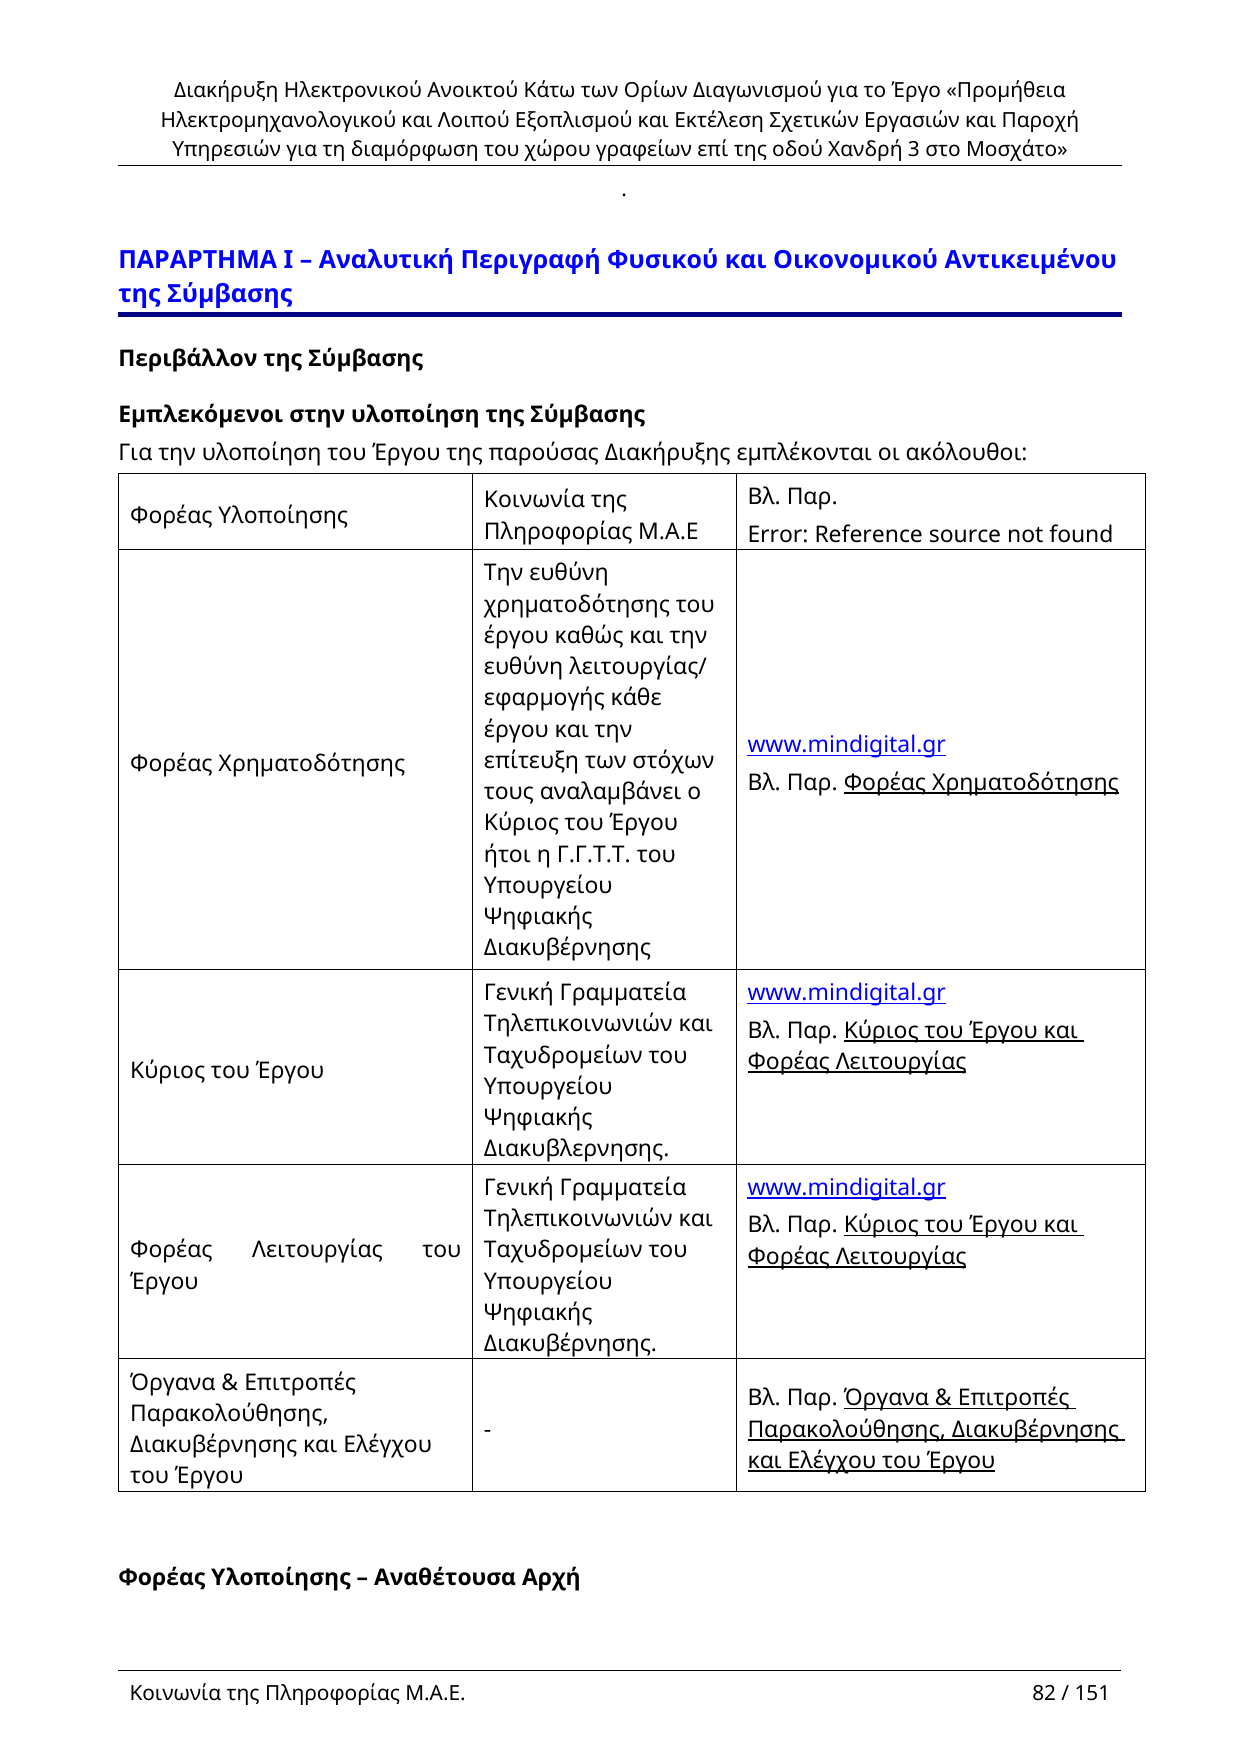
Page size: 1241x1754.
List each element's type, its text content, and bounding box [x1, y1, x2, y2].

table_cell Βλ. Παρ. Όργανα & Επιτροπές Παρακολούθησης, Διακυβέρνησης και Ελέγχου του Έργου [737, 1359, 1145, 1491]
subtitle Φορέας Υλοποίησης – Αναθέτουσα Αρχή [118, 1562, 1122, 1592]
table_header Κοινωνία της Πληροφορίας Μ.Α.Ε [473, 474, 736, 549]
table_cell Φορέας Χρηματοδότησης [119, 550, 472, 969]
table_cell Φορέας Λειτουργίας του Έργου [119, 1165, 472, 1358]
table_cell www.mindigital.gr Βλ. Παρ. Κύριος του Έργου και Φορέας Λειτουργίας [737, 1165, 1145, 1358]
table_cell www.mindigital.gr Βλ. Παρ. Κύριος του Έργου και Φορέας Λειτουργίας [737, 970, 1145, 1163]
table_cell Κύριος του Έργου [119, 970, 472, 1163]
table_cell - [473, 1359, 736, 1491]
table_cell Όργανα & Επιτροπές Παρακολούθησης, Διακυβέρνησης και Ελέγχου του Έργου [119, 1359, 472, 1491]
table_cell www.mindigital.gr Βλ. Παρ. Φορέας Χρηματοδότησης [737, 550, 1145, 969]
table_cell Γενική Γραμματεία Τηλεπικοινωνιών και Ταχυδρομείων του Υπουργείου Ψηφιακής Διακυβλερνησης. [473, 970, 736, 1163]
table_header Φορέας Υλοποίησης [119, 474, 472, 549]
subtitle ΠΑΡΑΡΤΗΜΑ Ι – Αναλυτική Περιγραφή Φυσικού και Οικονομικού Αντικειμένου της Σύμβασης [118, 242, 1122, 312]
table_cell Την ευθύνη χρηματοδότησης του έργου καθώς και την ευθύνη λειτουργίας/ εφαρμογής κάθε έργου και την επίτευξη των στόχων τους αναλαμβάνει ο Κύριος του Έργου ήτοι η Γ.Γ.Τ.Τ. του Υπουργείου Ψηφιακής Διακυβέρνησης [473, 550, 736, 969]
table_header Βλ. Παρ. Φορέας Υλοποίησης – Αναθέτουσα Αρχή [737, 474, 1145, 549]
subtitle Περιβάλλον της Σύμβασης [118, 342, 1122, 373]
subtitle Εμπλεκόμενοι στην υλοποίηση της Σύμβασης [118, 398, 1122, 429]
text Για την υλοποίηση του Έργου της παρούσας Διακήρυξης εμπλέκονται οι ακόλουθοι: [118, 435, 1122, 467]
table_cell Γενική Γραμματεία Τηλεπικοινωνιών και Ταχυδρομείων του Υπουργείου Ψηφιακής Διακυβέρνησης. [473, 1165, 736, 1358]
